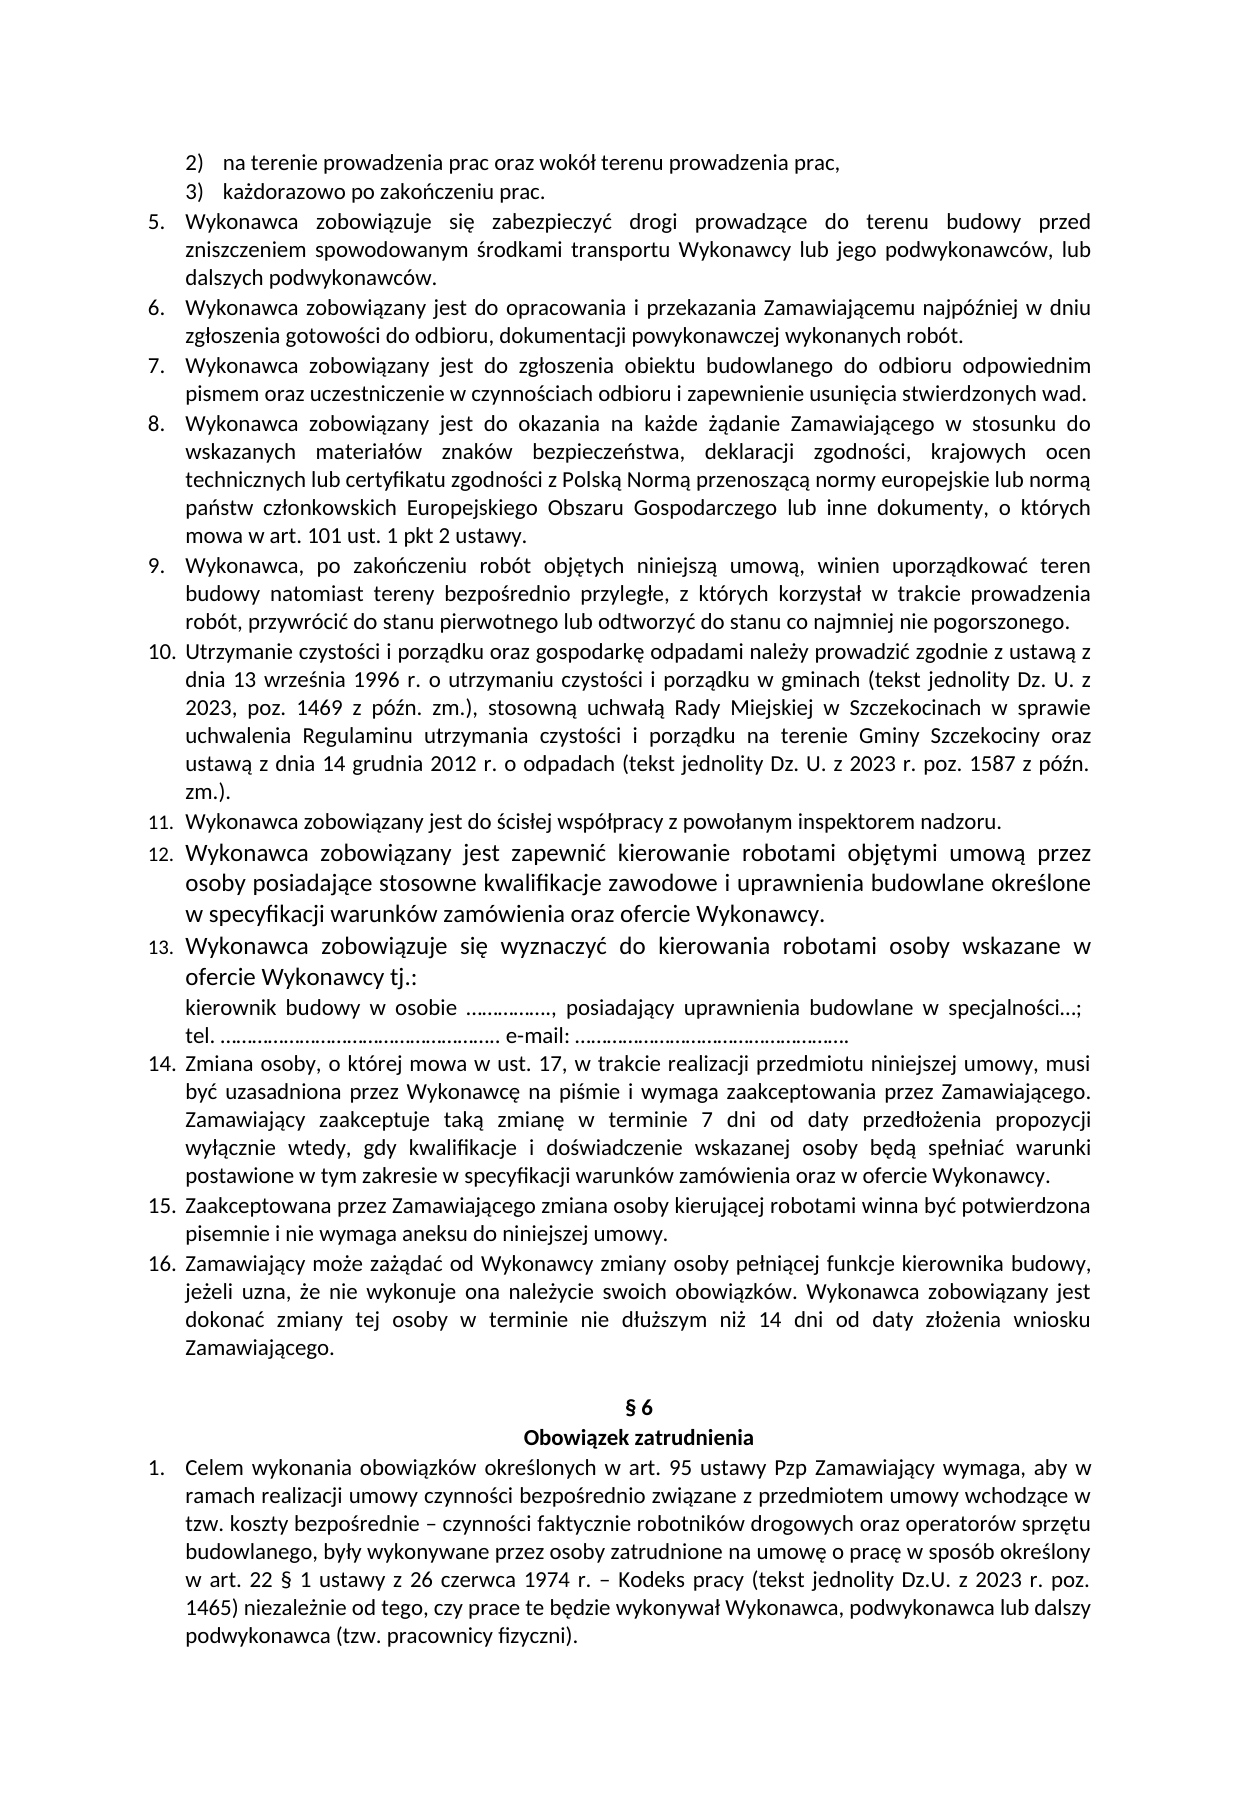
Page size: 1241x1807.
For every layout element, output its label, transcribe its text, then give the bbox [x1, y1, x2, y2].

list Wykonawca zobowiązany jest zapewnić kierowanie robotami objętymi umową przez osoby posiadające stosowne kwalifikacje zawodowe i uprawnienia budowlane określone w specyfikacji warunków zamówienia oraz ofercie Wykonawcy. [148, 837, 1093, 928]
list Wykonawca, po zakończeniu robót objętych niniejszą umową, winien uporządkować teren budowy natomiast tereny bezpośrednio przyległe, z których korzystał w trakcie prowadzenia robót, przywrócić do stanu pierwotnego lub odtworzyć do stanu co najmniej nie pogorszonego. [148, 551, 1093, 635]
list Zaakceptowana przez Zamawiającego zmiana osoby kierującej robotami winna być potwierdzona pisemnie i nie wymaga aneksu do niniejszej umowy. [148, 1191, 1093, 1247]
list Zmiana osoby, o której mowa w ust. 17, w trakcie realizacji przedmiotu niniejszej umowy, musi być uzasadniona przez Wykonawcę na piśmie i wymaga zaakceptowania przez Zamawiającego. Zamawiający zaakceptuje taką zmianę w terminie 7 dni od daty przedłożenia propozycji wyłącznie wtedy, gdy kwalifikacje i doświadczenie wskazanej osoby będą spełniać warunki postawione w tym zakresie w specyfikacji warunków zamówienia oraz w ofercie Wykonawcy. [148, 1049, 1093, 1189]
list Wykonawca zobowiązuje się zabezpieczyć drogi prowadzące do terenu budowy przed zniszczeniem spowodowanym środkami transportu Wykonawcy lub jego podwykonawców, lub dalszych podwykonawców. [148, 207, 1093, 291]
list Wykonawca zobowiązany jest do opracowania i przekazania Zamawiającemu najpóźniej w dniu zgłoszenia gotowości do odbioru, dokumentacji powykonawczej wykonanych robót. [148, 293, 1093, 349]
list Wykonawca zobowiązany jest do ścisłej współpracy z powołanym inspektorem nadzoru. [148, 807, 1093, 835]
text kierownik budowy w osobie ……………., posiadający uprawnienia budowlane w specjalności…; tel. …………………………………………….. e-mail: ……………………………………………. [185, 993, 1093, 1049]
list Utrzymanie czystości i porządku oraz gospodarkę odpadami należy prowadzić zgodnie z ustawą z dnia 13 września 1996 r. o utrzymaniu czystości i porządku w gminach (tekst jednolity Dz. U. z 2023, poz. 1469 z późn. zm.), stosowną uchwałą Rady Miejskiej w Szczekocinach w sprawie uchwalenia Regulaminu utrzymania czystości i porządku na terenie Gminy Szczekociny oraz ustawą z dnia 14 grudnia 2012 r. o odpadach (tekst jednolity Dz. U. z 2023 r. poz. 1587 z późn. zm.). [148, 637, 1093, 805]
text § 6 [185, 1393, 1093, 1421]
list Zamawiający może zażądać od Wykonawcy zmiany osoby pełniącej funkcje kierownika budowy, jeżeli uzna, że nie wykonuje ona należycie swoich obowiązków. Wykonawca zobowiązany jest dokonać zmiany tej osoby w terminie nie dłuższym niż 14 dni od daty złożenia wniosku Zamawiającego. [148, 1249, 1093, 1361]
list każdorazowo po zakończeniu prac. [185, 177, 1093, 206]
list na terenie prowadzenia prac oraz wokół terenu prowadzenia prac, [185, 148, 1093, 176]
list Wykonawca zobowiązuje się wyznaczyć do kierowania robotami osoby wskazane w ofercie Wykonawcy tj.: [148, 930, 1093, 991]
text Obowiązek zatrudnienia [185, 1423, 1093, 1451]
list Celem wykonania obowiązków określonych w art. 95 ustawy Pzp Zamawiający wymaga, aby w ramach realizacji umowy czynności bezpośrednio związane z przedmiotem umowy wchodzące w tzw. koszty bezpośrednie – czynności faktycznie robotników drogowych oraz operatorów sprzętu budowlanego, były wykonywane przez osoby zatrudnione na umowę o pracę w sposób określony w art. 22 § 1 ustawy z 26 czerwca 1974 r. – Kodeks pracy (tekst jednolity Dz.U. z 2023 r. poz. 1465) niezależnie od tego, czy prace te będzie wykonywał Wykonawca, podwykonawca lub dalszy podwykonawca (tzw. pracownicy fizyczni). [148, 1453, 1093, 1649]
list Wykonawca zobowiązany jest do okazania na każde żądanie Zamawiającego w stosunku do wskazanych materiałów znaków bezpieczeństwa, deklaracji zgodności, krajowych ocen technicznych lub certyfikatu zgodności z Polską Normą przenoszącą normy europejskie lub normą państw członkowskich Europejskiego Obszaru Gospodarczego lub inne dokumenty, o których mowa w art. 101 ust. 1 pkt 2 ustawy. [148, 409, 1093, 549]
list Wykonawca zobowiązany jest do zgłoszenia obiektu budowlanego do odbioru odpowiednim pismem oraz uczestniczenie w czynnościach odbioru i zapewnienie usunięcia stwierdzonych wad. [148, 351, 1093, 407]
